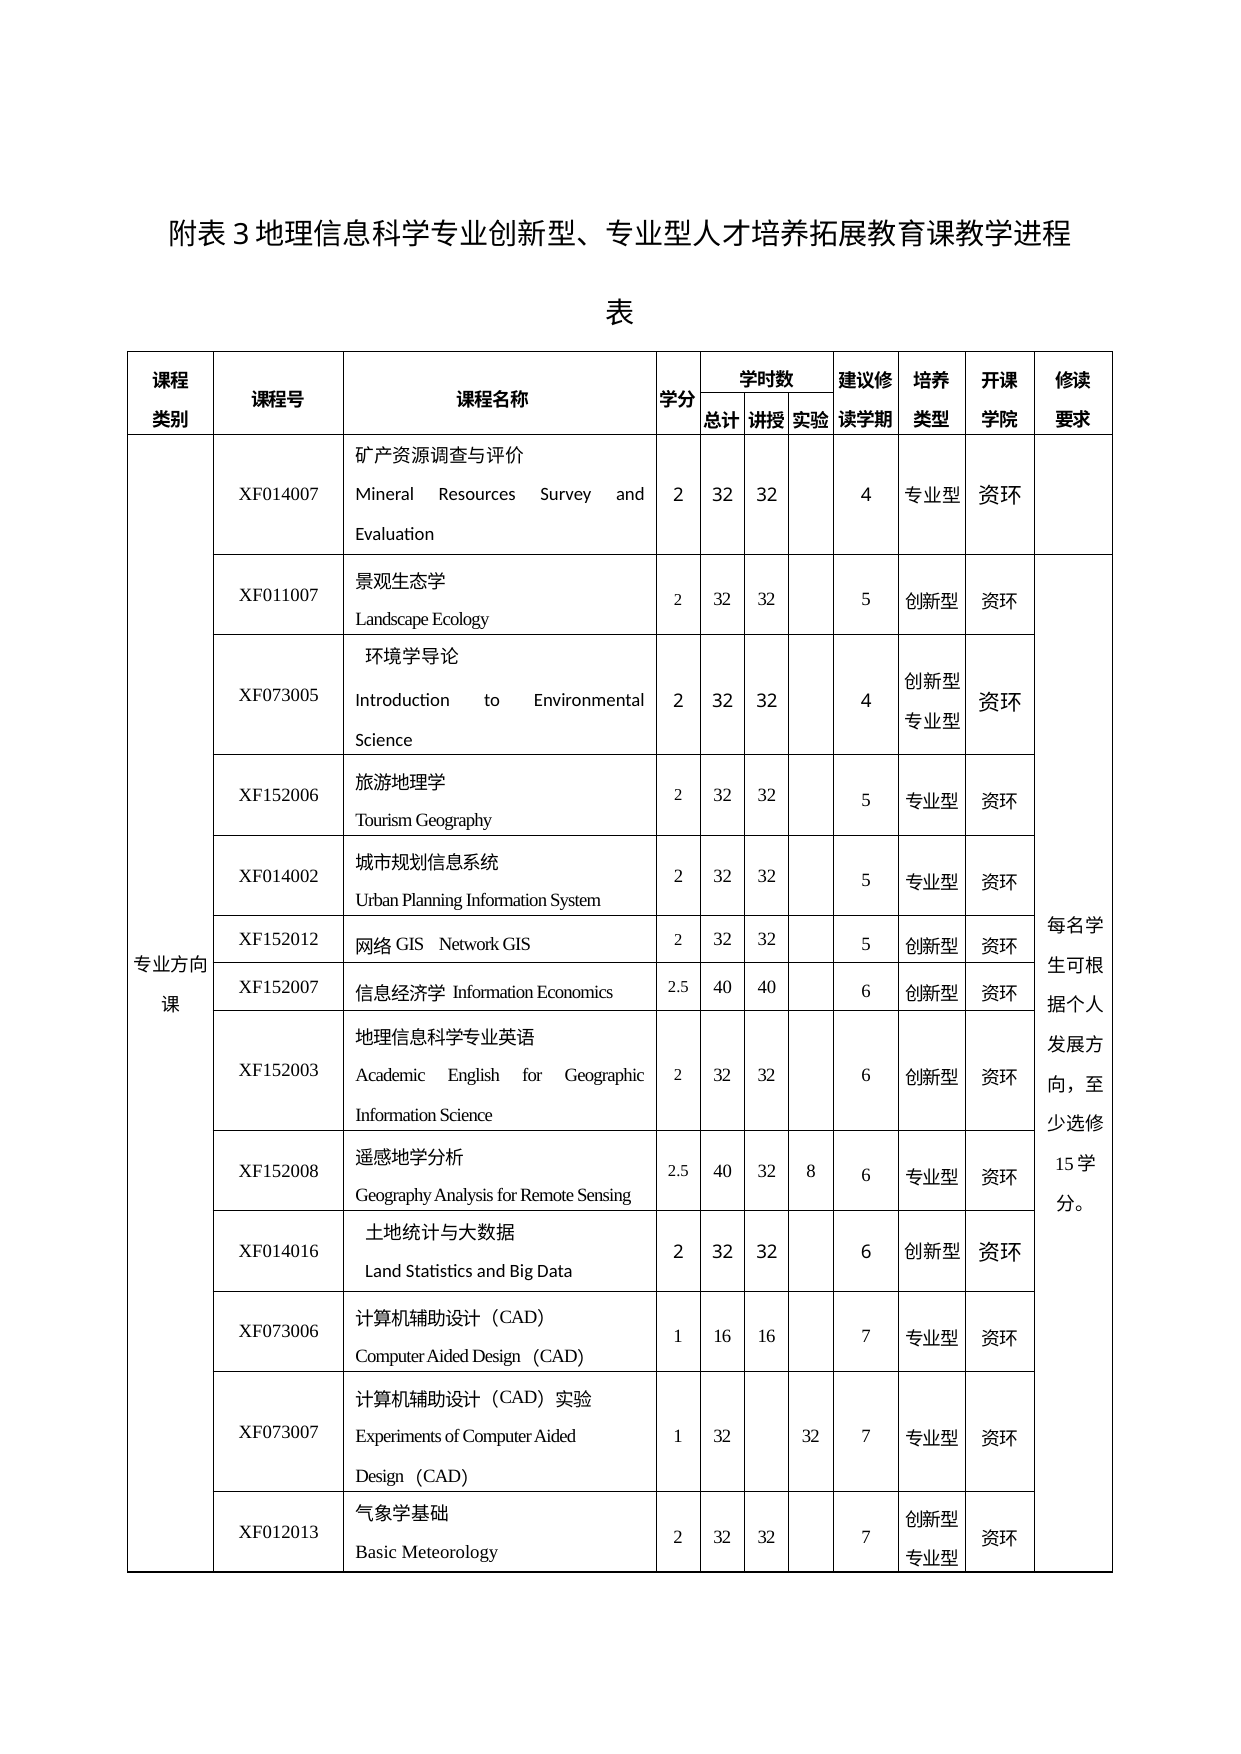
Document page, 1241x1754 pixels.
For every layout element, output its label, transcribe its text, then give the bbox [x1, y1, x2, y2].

table_cell 32 [745, 1131, 788, 1210]
table_cell 资环 [966, 916, 1034, 962]
table_cell 6 [834, 963, 898, 1009]
table_cell 32 [745, 1011, 788, 1130]
table_cell 信息经济学 Information Economics [344, 963, 656, 1009]
table_cell XF014007 [214, 435, 343, 554]
table_cell 2 [657, 755, 700, 834]
table_cell 6 [834, 1011, 898, 1130]
table_cell 40 [701, 963, 744, 1009]
table_cell 32 [701, 1492, 744, 1571]
text 附表3地理信息科学专业创新型、专业型人才培养拓展教育课教学进程表 [159, 192, 1081, 351]
table_cell 32 [745, 916, 788, 962]
table_cell 城市规划信息系统 Urban Planning Information System [344, 836, 656, 915]
table_cell 5 [834, 916, 898, 962]
table_cell 32 [701, 635, 744, 754]
table_cell 专业方向课 [128, 435, 213, 1571]
table_cell [789, 836, 833, 915]
table_cell 资环 [966, 635, 1034, 754]
table_cell 32 [701, 755, 744, 834]
table_cell 40 [701, 1131, 744, 1210]
table_header 课程 类别 [128, 352, 213, 433]
table_cell 2 [657, 836, 700, 915]
table_cell 创新型 [899, 1011, 965, 1130]
table_cell 4 [834, 435, 898, 554]
table_cell 地理信息科学专业英语 Academic English for Geographic Information Science [344, 1011, 656, 1130]
table_cell 资环 [966, 1292, 1034, 1371]
table_header 课程名称 [344, 352, 656, 433]
table_header 建议修 读学期 [834, 352, 898, 433]
table_cell 创新型 [899, 555, 965, 634]
table_cell 创新型 [899, 916, 965, 962]
table_cell 每名学生可根据个人发展方向，至少选修15学分。 [1035, 555, 1112, 1571]
table_cell [789, 1292, 833, 1371]
table_cell 1 [657, 1372, 700, 1491]
table_cell XF152012 [214, 916, 343, 962]
table_cell XF152006 [214, 755, 343, 834]
table_cell 专业型 [899, 435, 965, 554]
table_cell 资环 [966, 836, 1034, 915]
table_cell 5 [834, 755, 898, 834]
table_cell 2 [657, 1211, 700, 1291]
table_cell 创新型 专业型 [899, 1492, 965, 1571]
table_cell 创新型专业型 [899, 635, 965, 754]
table_cell 32 [745, 1211, 788, 1291]
table_header 课程号 [214, 352, 343, 433]
table_cell 7 [834, 1492, 898, 1571]
table_cell 计算机辅助设计（CAD） Computer Aided Design（CAD） [344, 1292, 656, 1371]
table_cell 专业型 [899, 836, 965, 915]
table_cell 5 [834, 836, 898, 915]
table_cell 32 [745, 755, 788, 834]
table_cell [745, 1372, 788, 1491]
table_cell 网络GIS Network GIS [344, 916, 656, 962]
table_cell 讲授 [745, 393, 788, 433]
table_cell XF014016 [214, 1211, 343, 1291]
table_cell XF011007 [214, 555, 343, 634]
table_cell 32 [701, 1372, 744, 1491]
table_cell 土地统计与大数据 Land Statistics and Big Data [344, 1211, 656, 1291]
table_cell 16 [701, 1292, 744, 1371]
table_cell [789, 916, 833, 962]
table_cell [789, 635, 833, 754]
table_cell 4 [834, 635, 898, 754]
table_cell 32 [745, 555, 788, 634]
table_cell 2 [657, 1492, 700, 1571]
table_cell 8 [789, 1131, 833, 1210]
table_cell [789, 1011, 833, 1130]
table_cell XF012013 [214, 1492, 343, 1571]
table_cell 32 [745, 435, 788, 554]
table_cell 创新型 [899, 963, 965, 1009]
table_header 培养 类型 [899, 352, 965, 433]
table_header 修读 要求 [1035, 352, 1112, 433]
table_cell XF073007 [214, 1372, 343, 1491]
table_header 学时数 [701, 352, 833, 392]
table_cell 专业型 [899, 1131, 965, 1210]
table_cell 32 [701, 836, 744, 915]
table_cell 旅游地理学 Tourism Geography [344, 755, 656, 834]
table_cell 环境学导论 Introduction to Environmental Science [344, 635, 656, 754]
table_cell 资环 [966, 1011, 1034, 1130]
table_cell XF152007 [214, 963, 343, 1009]
table_cell 1 [657, 1292, 700, 1371]
table_cell [789, 1492, 833, 1571]
table_cell 32 [789, 1372, 833, 1491]
table_cell 资环 [966, 755, 1034, 834]
table_cell [789, 555, 833, 634]
table_cell XF073005 [214, 635, 343, 754]
table_cell XF152008 [214, 1131, 343, 1210]
table_cell 2.5 [657, 963, 700, 1009]
table_cell 32 [745, 635, 788, 754]
table_cell 计算机辅助设计（CAD）实验 Experiments of Computer Aided Design（CAD） [344, 1372, 656, 1491]
table_cell XF014002 [214, 836, 343, 915]
table_cell [789, 435, 833, 554]
table_cell XF073006 [214, 1292, 343, 1371]
table_cell 2 [657, 916, 700, 962]
table_cell 景观生态学 Landscape Ecology [344, 555, 656, 634]
table_cell 7 [834, 1372, 898, 1491]
table_cell XF152003 [214, 1011, 343, 1130]
table_cell 2.5 [657, 1131, 700, 1210]
table_cell 矿产资源调查与评价 Mineral Resources Survey and Evaluation [344, 435, 656, 554]
table_header 开课 学院 [966, 352, 1034, 433]
table_cell 32 [701, 435, 744, 554]
table_cell 2 [657, 635, 700, 754]
table_cell 2 [657, 1011, 700, 1130]
table_cell [789, 963, 833, 1009]
table_cell 32 [745, 1492, 788, 1571]
table_cell 2 [657, 555, 700, 634]
table_cell 32 [701, 916, 744, 962]
table_cell 2 [657, 435, 700, 554]
table_cell 气象学基础 Basic Meteorology [344, 1492, 656, 1571]
table_cell 资环 [966, 963, 1034, 1009]
table_cell 遥感地学分析 Geography Analysis for Remote Sensing [344, 1131, 656, 1210]
table_cell 资环 [966, 1211, 1034, 1291]
table_cell 实验 [789, 393, 833, 433]
table_cell 32 [701, 555, 744, 634]
table_cell 40 [745, 963, 788, 1009]
table_header 学分 [657, 352, 700, 433]
table_cell 资环 [966, 1372, 1034, 1491]
table_cell [1035, 435, 1112, 554]
table_cell 6 [834, 1211, 898, 1291]
table_cell 专业型 [899, 1372, 965, 1491]
table_cell [789, 1211, 833, 1291]
table_cell [789, 755, 833, 834]
table_cell 总计 [701, 393, 744, 433]
table_cell 专业型 [899, 1292, 965, 1371]
table_cell 资环 [966, 1131, 1034, 1210]
table_cell 32 [701, 1211, 744, 1291]
table_cell 专业型 [899, 755, 965, 834]
table_cell 资环 [966, 1492, 1034, 1571]
table_cell 32 [745, 836, 788, 915]
table_cell 32 [701, 1011, 744, 1130]
table_cell 资环 [966, 435, 1034, 554]
table_cell 6 [834, 1131, 898, 1210]
table_cell 7 [834, 1292, 898, 1371]
table_cell 资环 [966, 555, 1034, 634]
table_cell 创新型 [899, 1211, 965, 1291]
table_cell 5 [834, 555, 898, 634]
table_cell 16 [745, 1292, 788, 1371]
